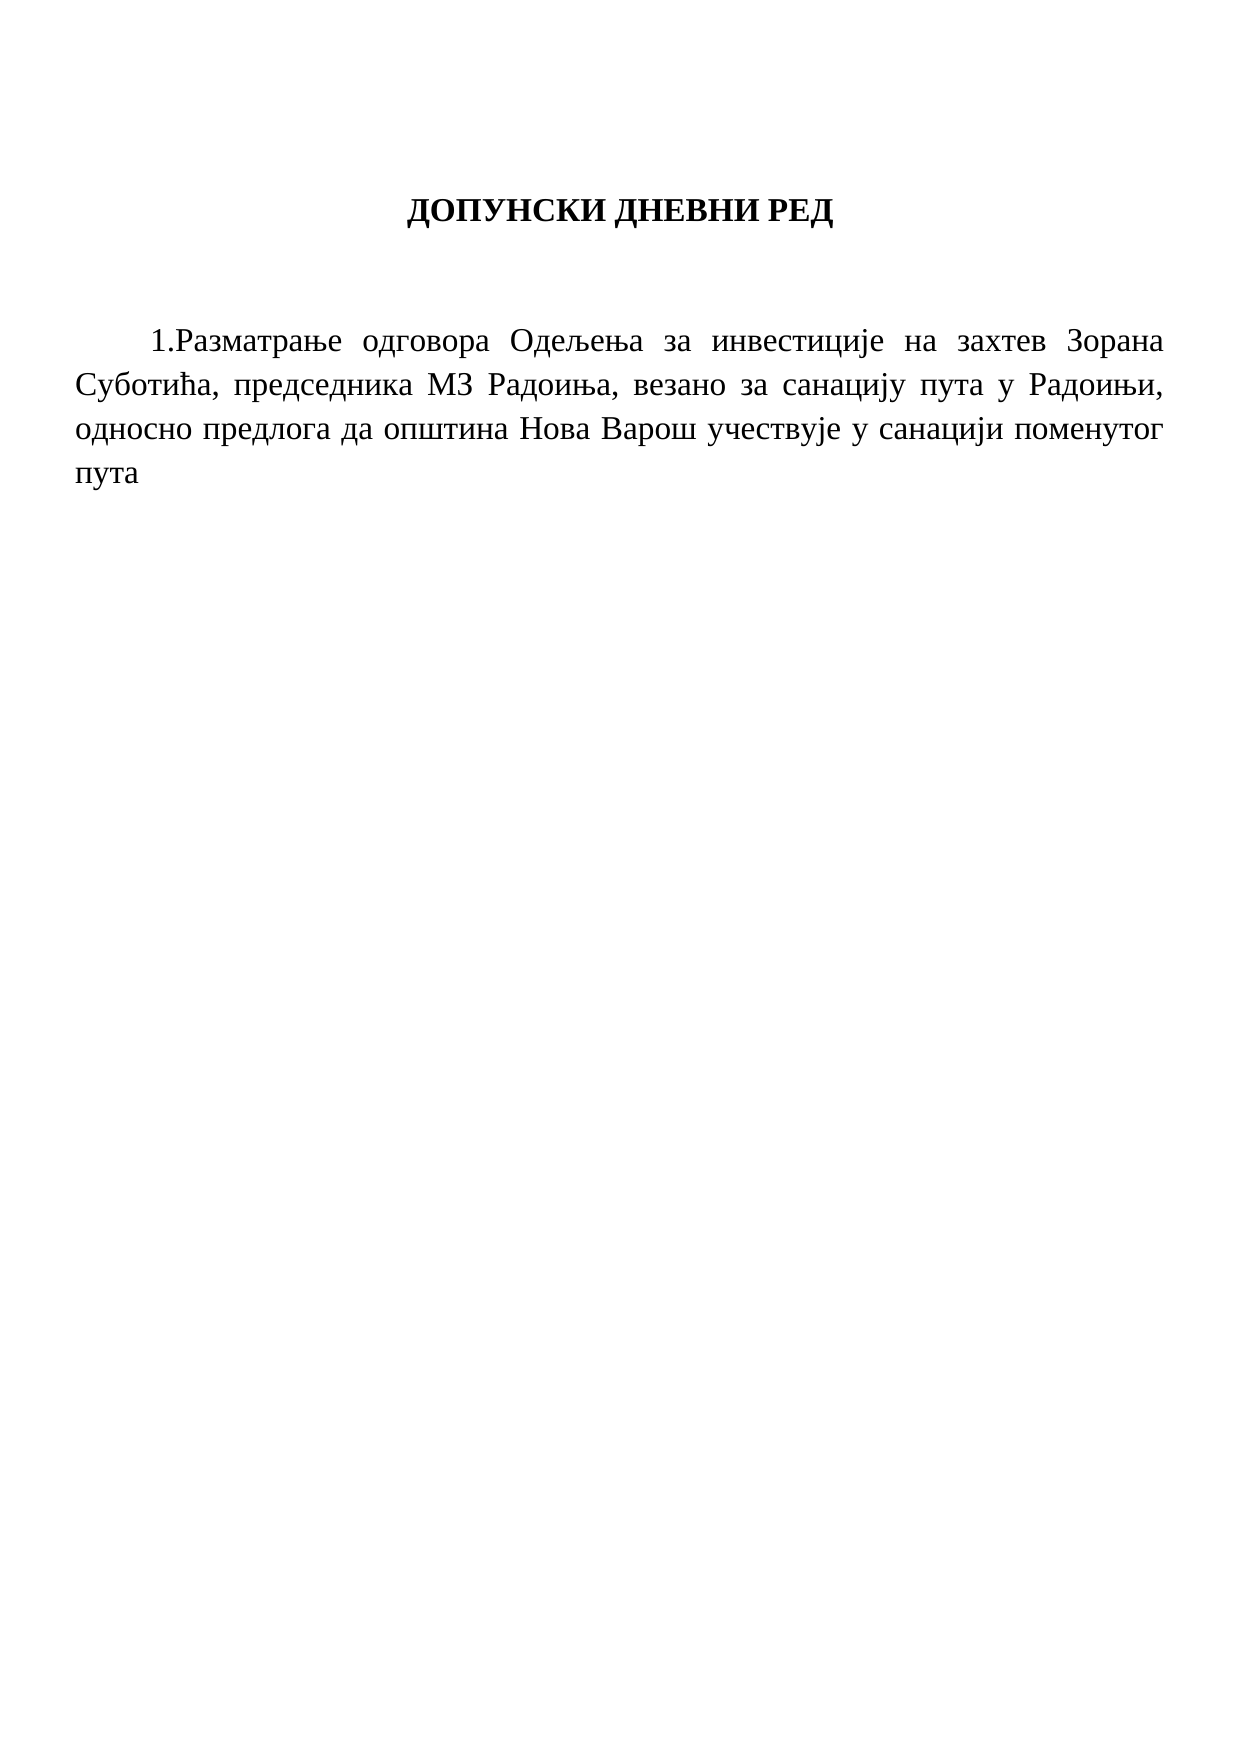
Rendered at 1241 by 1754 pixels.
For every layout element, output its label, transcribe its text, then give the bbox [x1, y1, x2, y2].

text 1.Разматрање одговора Одељења за инвестиције на захтев Зорана Суботића, председника МЗ Радоиња, везано за санацију пута у Радоињи, односно предлога да општина Нова Варош учествује у санацији поменутог пута [75, 320, 1165, 491]
text ДОПУНСКИ ДНЕВНИ РЕД [75, 191, 1165, 229]
